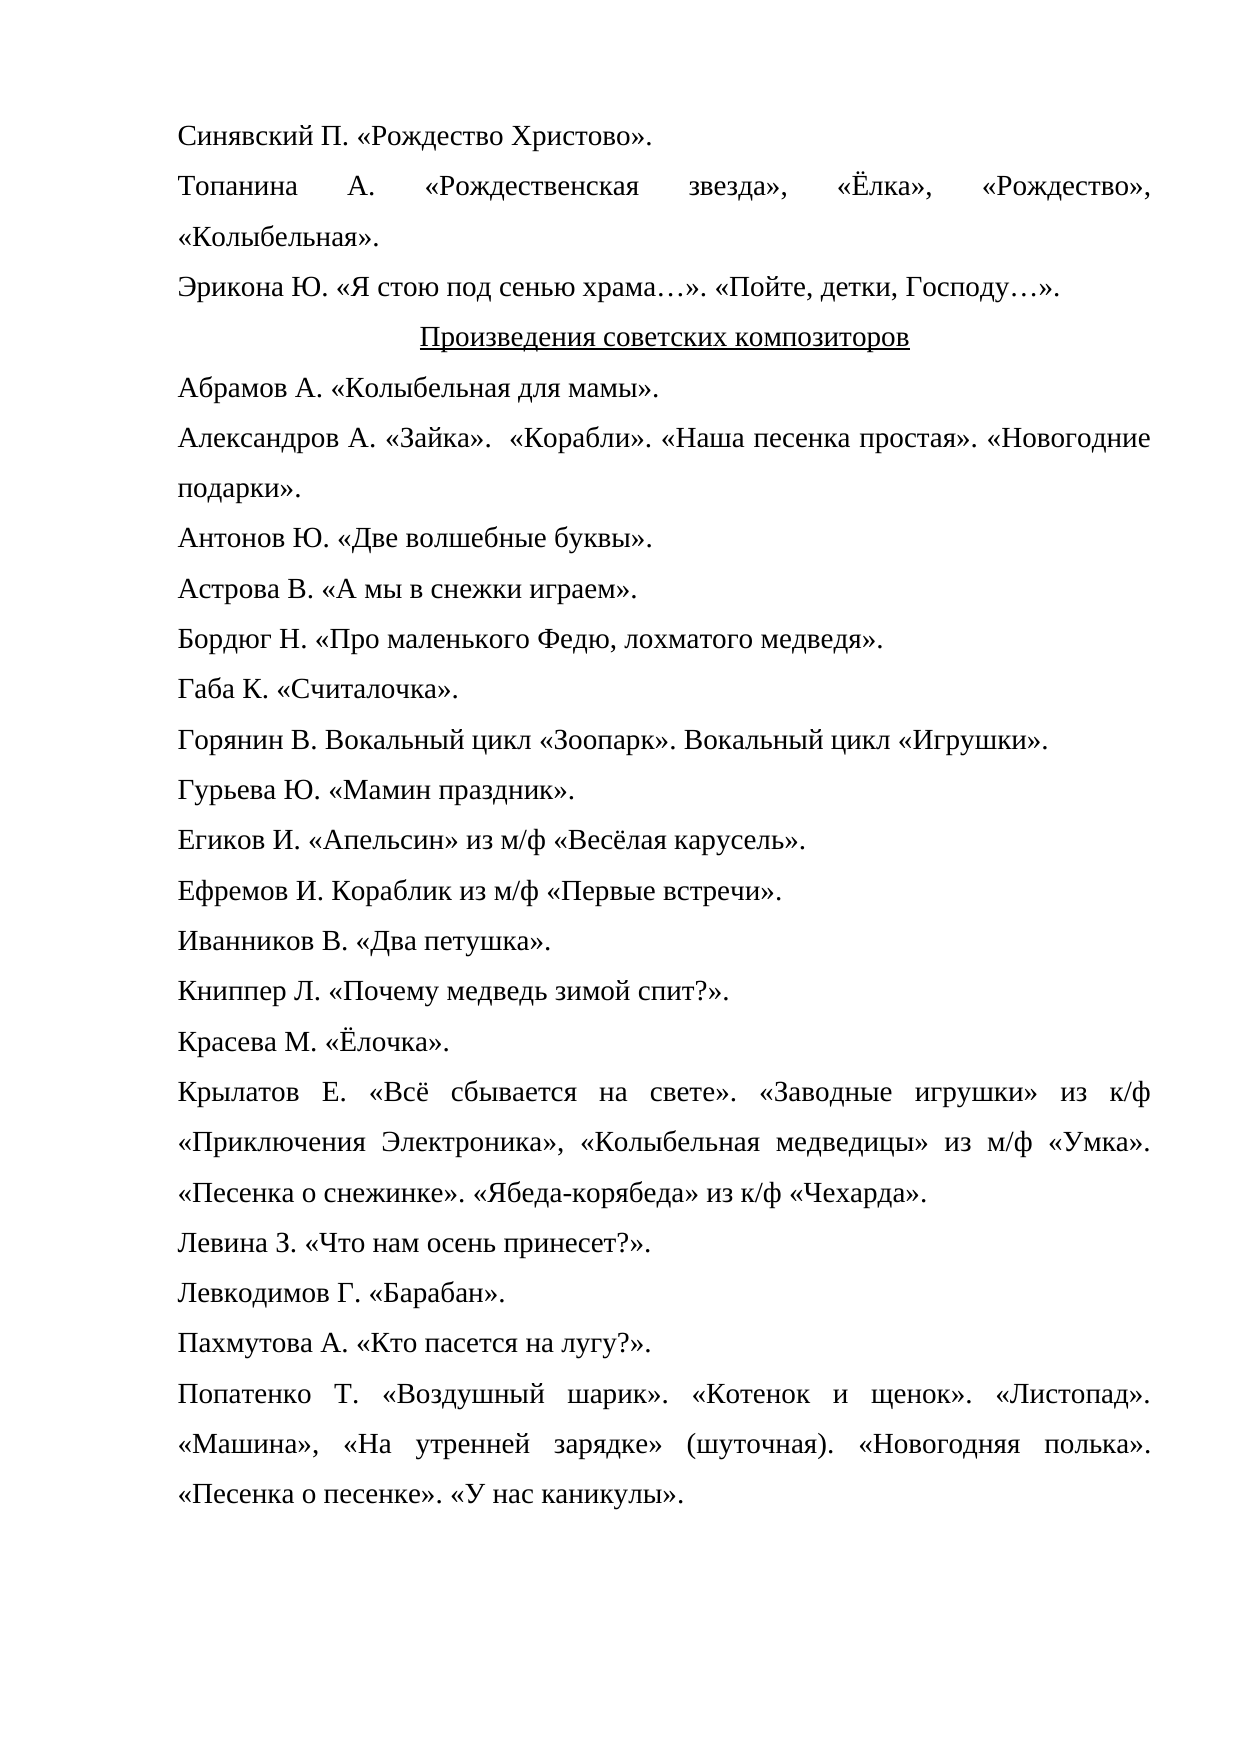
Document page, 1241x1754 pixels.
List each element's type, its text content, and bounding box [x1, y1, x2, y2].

text Бордюг Н. «Про маленького Федю, лохматого медведя». [177, 621, 1152, 655]
text Антонов Ю. «Две волшебные буквы». [177, 521, 1152, 554]
text Абрамов А. «Колыбельная для мамы». [177, 370, 1152, 403]
text Гурьева Ю. «Мамин праздник». [177, 772, 1152, 806]
text Эрикона Ю. «Я стою под сенью храма…». «Пойте, детки, Господу…». [177, 269, 1152, 303]
text Топанина А. «Рождественская звезда», «Ёлка», «Рождество», «Колыбельная». [177, 168, 1152, 252]
text Александров А. «Зайка». «Корабли». «Наша песенка простая». «Новогодние подарки». [177, 420, 1152, 504]
text Габа К. «Считалочка». [177, 672, 1152, 705]
text Красева М. «Ёлочка». [177, 1024, 1152, 1057]
text Левина З. «Что нам осень принесет?». [177, 1225, 1152, 1258]
text Егиков И. «Апельсин» из м/ф «Весёлая карусель». [177, 822, 1152, 856]
text Иванников В. «Два петушка». [177, 923, 1152, 957]
text Ефремов И. Кораблик из м/ф «Первые встречи». [177, 873, 1152, 906]
text Книппер Л. «Почему медведь зимой спит?». [177, 973, 1152, 1007]
text Синявский П. «Рождество Христово». [177, 118, 1152, 152]
text Произведения советских композиторов [177, 319, 1152, 353]
text Горянин В. Вокальный цикл «Зоопарк». Вокальный цикл «Игрушки». [177, 722, 1152, 755]
text Попатенко Т. «Воздушный шарик». «Котенок и щенок». «Листопад». «Машина», «На утренней зарядке» (шуточная). «Новогодняя полька». «Песенка о песенке». «У нас каникулы». [177, 1376, 1152, 1510]
text Пахмутова А. «Кто пасется на лугу?». [177, 1326, 1152, 1359]
text Крылатов Е. «Всё сбывается на свете». «Заводные игрушки» из к/ф «Приключения Электроника», «Колыбельная медведицы» из м/ф «Умка». «Песенка о снежинке». «Ябеда-корябеда» из к/ф «Чехарда». [177, 1074, 1152, 1208]
text Левкодимов Г. «Барабан». [177, 1275, 1152, 1309]
text Астрова В. «А мы в снежки играем». [177, 571, 1152, 604]
